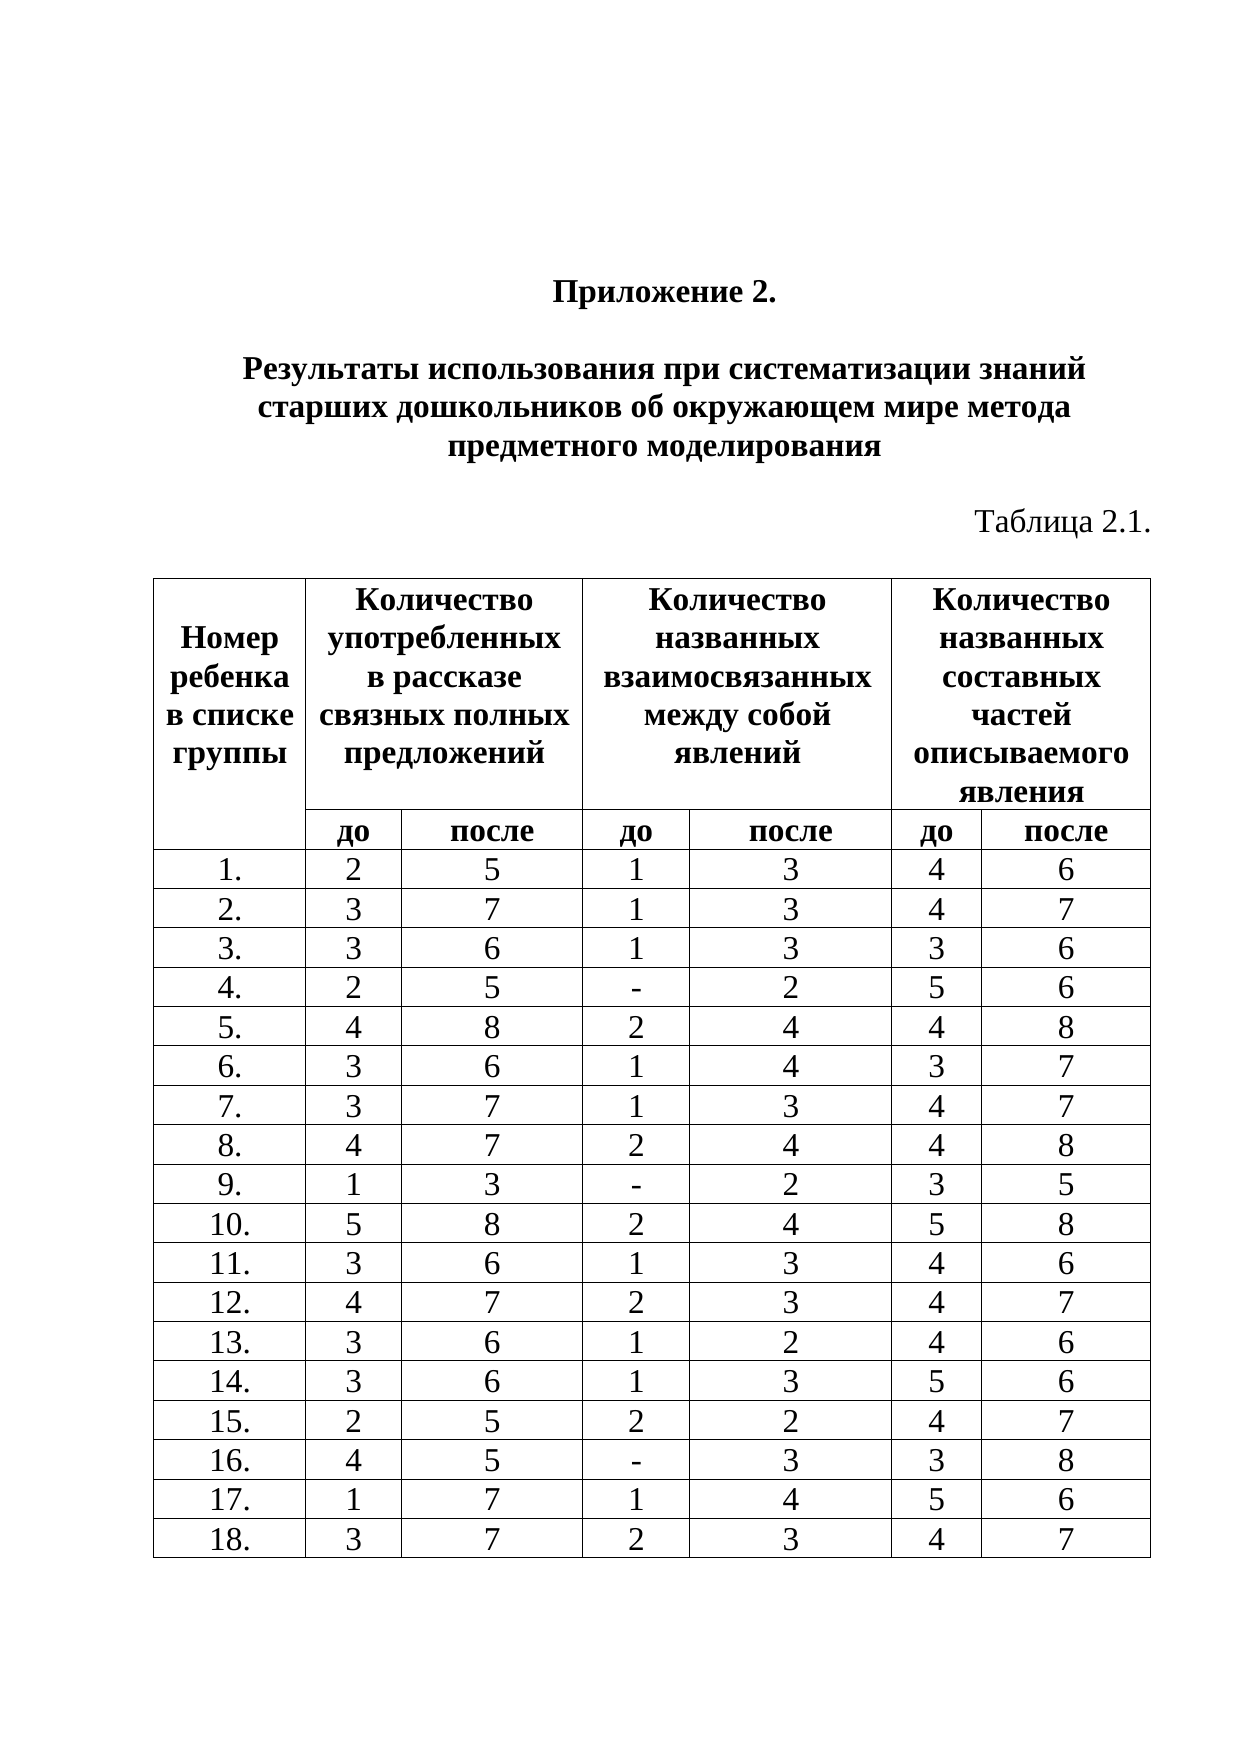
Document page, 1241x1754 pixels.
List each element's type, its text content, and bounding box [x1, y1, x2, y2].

table_cell 2 [306, 850, 401, 888]
table_cell - [583, 1440, 689, 1478]
table_cell 4 [306, 1125, 401, 1163]
table_cell до [306, 810, 401, 848]
table_cell 3 [690, 1361, 891, 1400]
table_header Номер ребенка в списке группы [154, 579, 305, 809]
table_cell 4 [892, 1086, 981, 1124]
table_cell 1 [583, 889, 689, 927]
table_cell 2 [690, 1401, 891, 1439]
table_cell 7 [402, 1480, 582, 1518]
table_cell 3 [306, 1086, 401, 1124]
table_cell - [583, 1165, 689, 1203]
table_cell 7 [402, 889, 582, 927]
table_cell 2 [583, 1283, 689, 1321]
table_cell 7 [402, 1283, 582, 1321]
table_cell до [892, 810, 981, 848]
table_cell 11. [154, 1243, 305, 1282]
table_cell 15. [154, 1401, 305, 1439]
table_cell 3 [892, 1440, 981, 1478]
table_cell 7 [982, 1086, 1150, 1124]
table_cell 1 [583, 1086, 689, 1124]
table_cell 1 [583, 850, 689, 888]
table_cell 8 [982, 1204, 1150, 1242]
table_cell 3 [690, 1086, 891, 1124]
table_cell 18. [154, 1519, 305, 1557]
table_cell 9. [154, 1165, 305, 1203]
table_cell 6 [402, 1361, 582, 1400]
table_cell 5 [402, 850, 582, 888]
table_cell 12. [154, 1283, 305, 1321]
table_cell 4 [892, 1322, 981, 1360]
table_cell 3 [306, 1361, 401, 1400]
table_cell 4 [306, 1440, 401, 1478]
table_cell 1 [306, 1165, 401, 1203]
table_cell 4 [690, 1046, 891, 1085]
table_cell 7 [402, 1125, 582, 1163]
table_cell 4 [690, 1204, 891, 1242]
table_cell 7 [982, 1519, 1150, 1557]
table_cell 1 [583, 1243, 689, 1282]
text Приложение 2. [177, 271, 1152, 310]
table_cell 2 [690, 1165, 891, 1203]
table_cell 3. [154, 928, 305, 967]
table_cell 4 [306, 1007, 401, 1045]
table_cell [154, 809, 305, 848]
table_cell - [583, 968, 689, 1006]
table_cell 3 [892, 1165, 981, 1203]
table_cell 4 [892, 1007, 981, 1045]
table_header Количество употребленных в рассказе связных полных предложений [306, 579, 582, 809]
table_cell 5 [892, 1204, 981, 1242]
table_cell 4 [892, 889, 981, 927]
table_cell 14. [154, 1361, 305, 1400]
table_cell 2 [583, 1007, 689, 1045]
table_cell 6 [982, 850, 1150, 888]
table_cell 2. [154, 889, 305, 927]
table_cell 6 [402, 1322, 582, 1360]
table_cell 2 [690, 968, 891, 1006]
table_cell 6 [982, 1243, 1150, 1282]
table_cell после [690, 810, 891, 848]
table_cell 2 [583, 1401, 689, 1439]
table_cell 10. [154, 1204, 305, 1242]
table_cell 8 [982, 1007, 1150, 1045]
table_cell 6 [982, 1480, 1150, 1518]
table_cell 6 [402, 928, 582, 967]
table_cell 4. [154, 968, 305, 1006]
table_cell 3 [402, 1165, 582, 1203]
table_cell 6 [402, 1046, 582, 1085]
table_cell 5. [154, 1007, 305, 1045]
table_cell 3 [306, 889, 401, 927]
table_cell 1 [583, 1361, 689, 1400]
table_cell 5 [402, 1401, 582, 1439]
table_cell 3 [306, 1322, 401, 1360]
table_cell 5 [402, 1440, 582, 1478]
table_cell 4 [892, 1519, 981, 1557]
table_cell 6 [982, 1322, 1150, 1360]
table_cell 3 [690, 1283, 891, 1321]
table_header Количество названных взаимосвязанных между собой явлений [583, 579, 891, 809]
table_cell 2 [306, 968, 401, 1006]
table_cell 8 [402, 1007, 582, 1045]
table_cell 1 [583, 1046, 689, 1085]
table_cell 6. [154, 1046, 305, 1085]
table_cell 13. [154, 1322, 305, 1360]
text Таблица 2.1. [177, 501, 1152, 540]
table_cell 1 [583, 1480, 689, 1518]
table_cell 4 [690, 1480, 891, 1518]
table_cell 1 [583, 1322, 689, 1360]
table_cell 4 [690, 1125, 891, 1163]
table_cell 7 [982, 1046, 1150, 1085]
table_cell 3 [306, 1243, 401, 1282]
table_cell 3 [690, 1243, 891, 1282]
table_cell 8 [402, 1204, 582, 1242]
table_cell до [583, 810, 689, 848]
table_cell 2 [690, 1322, 891, 1360]
table_cell 2 [583, 1204, 689, 1242]
table_cell 3 [306, 1046, 401, 1085]
table_cell 6 [982, 1361, 1150, 1400]
table_cell 3 [306, 1519, 401, 1557]
table_cell 3 [892, 928, 981, 967]
table_cell 5 [892, 968, 981, 1006]
table_cell 16. [154, 1440, 305, 1478]
table_cell 8 [982, 1440, 1150, 1478]
table_cell 5 [306, 1204, 401, 1242]
table_cell 2 [583, 1519, 689, 1557]
table_cell 3 [690, 1440, 891, 1478]
table_cell 6 [402, 1243, 582, 1282]
table_cell 4 [892, 1283, 981, 1321]
table_cell 5 [982, 1165, 1150, 1203]
table_cell 6 [982, 968, 1150, 1006]
table_cell 1 [306, 1480, 401, 1518]
table_cell 5 [892, 1361, 981, 1400]
table_cell после [982, 810, 1150, 848]
table_cell 7 [982, 889, 1150, 927]
text Результаты использования при систематизации знаний старших дошкольников об окружающем мире метода предметного моделирования [177, 348, 1152, 463]
table_cell 3 [690, 850, 891, 888]
table_cell 3 [892, 1046, 981, 1085]
table_cell 1 [583, 928, 689, 967]
table_cell 5 [892, 1480, 981, 1518]
table_cell 2 [583, 1125, 689, 1163]
table_cell 7 [982, 1283, 1150, 1321]
table_cell 4 [306, 1283, 401, 1321]
table_cell 8. [154, 1125, 305, 1163]
table_cell 4 [892, 850, 981, 888]
table_cell 17. [154, 1480, 305, 1518]
table_cell 3 [690, 889, 891, 927]
table_cell 5 [402, 968, 582, 1006]
table_cell 4 [892, 1401, 981, 1439]
table_cell 7. [154, 1086, 305, 1124]
table_header Количество названных составных частей описываемого явления [892, 579, 1150, 809]
table_cell 6 [982, 928, 1150, 967]
table_cell 3 [306, 928, 401, 967]
table_cell 1. [154, 850, 305, 888]
table_cell 4 [690, 1007, 891, 1045]
table_cell после [402, 810, 582, 848]
table_cell 7 [402, 1086, 582, 1124]
table_cell 7 [982, 1401, 1150, 1439]
table_cell 2 [306, 1401, 401, 1439]
table_cell 4 [892, 1125, 981, 1163]
table_cell 4 [892, 1243, 981, 1282]
table_cell 3 [690, 928, 891, 967]
table_cell 7 [402, 1519, 582, 1557]
table_cell 8 [982, 1125, 1150, 1163]
table_cell 3 [690, 1519, 891, 1557]
